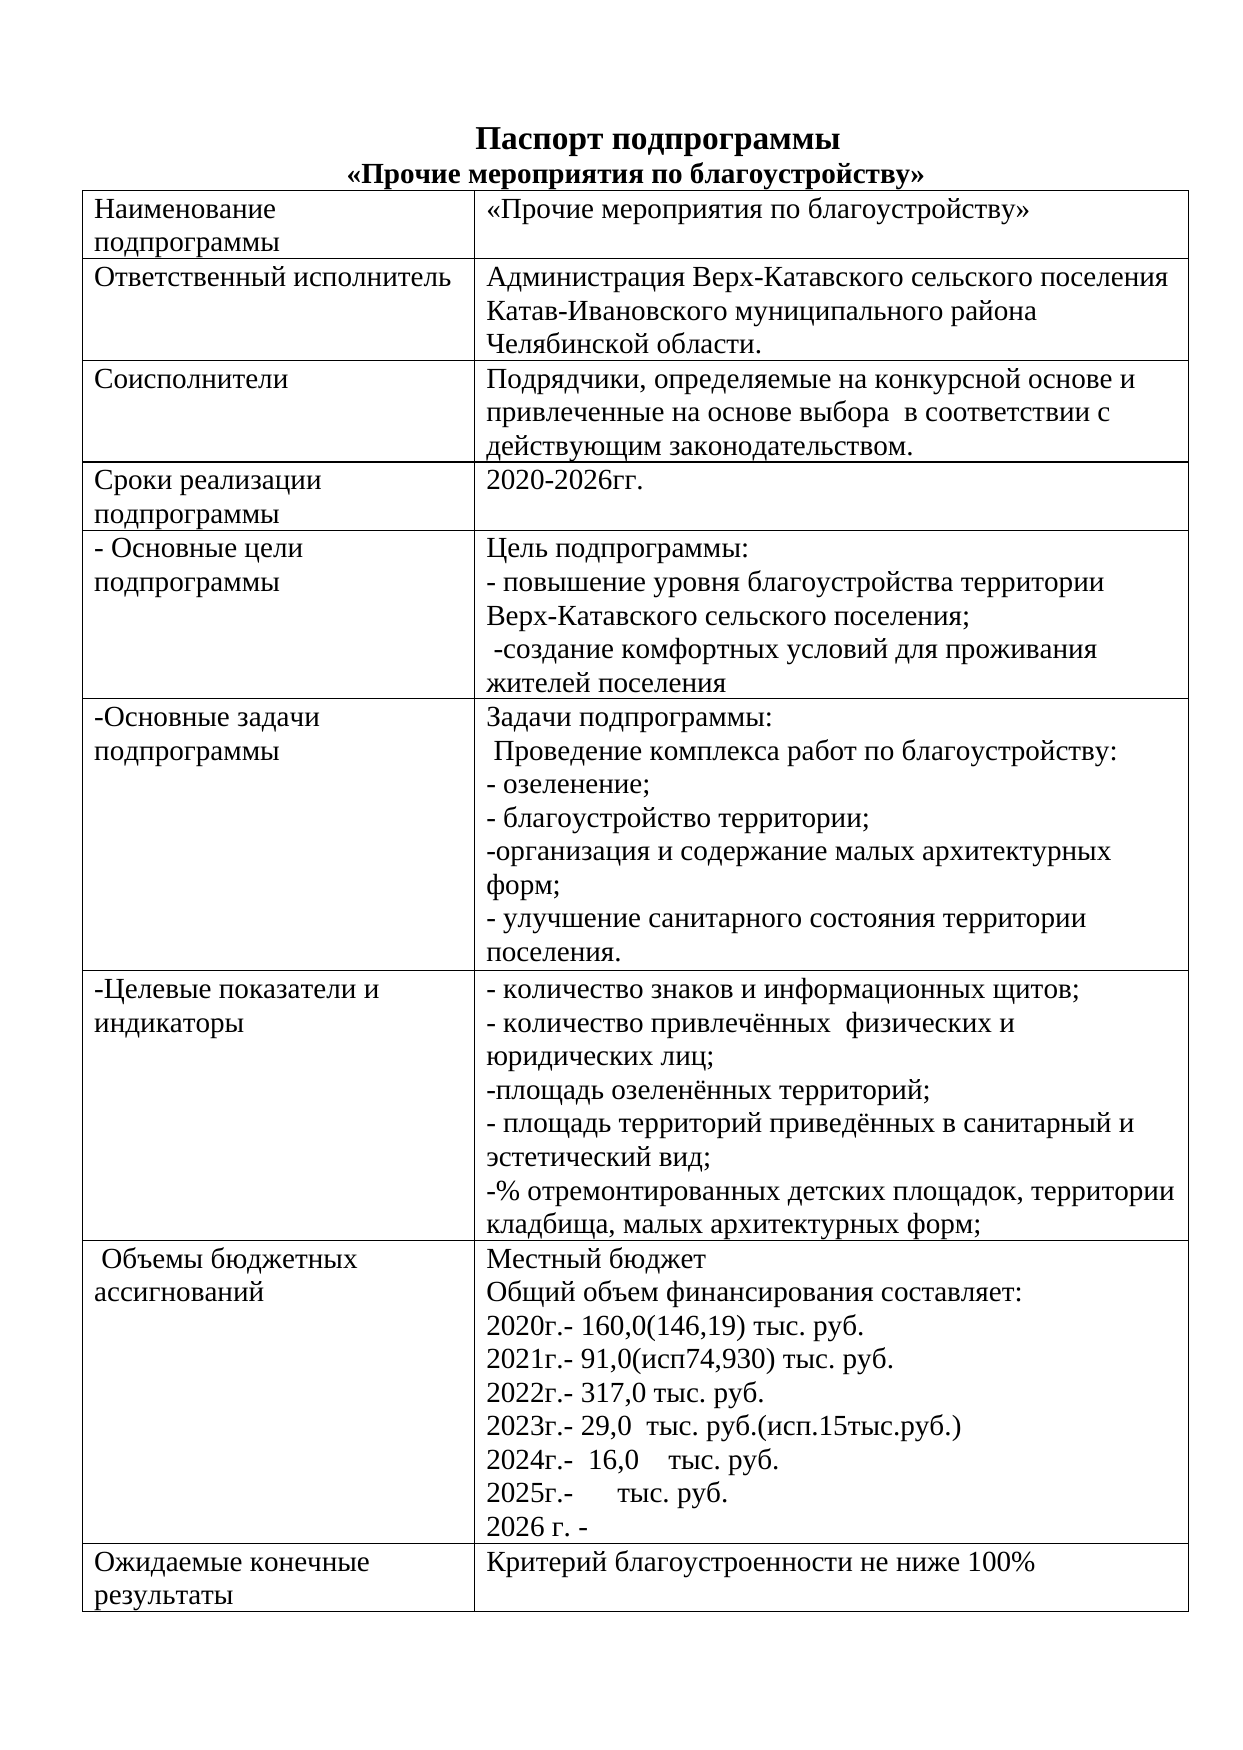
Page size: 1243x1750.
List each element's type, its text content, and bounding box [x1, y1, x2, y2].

table_cell Ответственный исполнитель [83, 259, 474, 360]
table_cell Задачи подпрограммы: Проведение комплекса работ по благоустройству: - озеленение; - благоустройство территории; -организация и содержание малых архитектурных форм; - улучшение санитарного состояния территории поселения. [475, 699, 1188, 970]
text Паспорт подпрограммы [118, 118, 1153, 156]
text «Прочие мероприятия по благоустройству» [118, 156, 1153, 190]
table_cell - Основные цели подпрограммы [83, 531, 474, 698]
table_cell Местный бюджет Общий объем финансирования составляет: 2020г.- 160,0(146,19) тыс. руб. 2021г.- 91,0(исп74,930) тыс. руб. 2022г.- 317,0 тыс. руб. 2023г.- 29,0 тыс. руб.(исп.15тыс.руб.) 2024г.- 16,0 тыс. руб. 2025г.- тыс. руб. 2026 г. - [475, 1241, 1188, 1543]
table_cell -Целевые показатели и индикаторы [83, 971, 474, 1240]
table_cell Объемы бюджетных ассигнований [83, 1241, 474, 1543]
table_cell Цель подпрограммы: - повышение уровня благоустройства территории Верх-Катавского сельского поселения; -создание комфортных условий для проживания жителей поселения [475, 531, 1188, 698]
table_cell Соисполнители [83, 361, 474, 461]
table_cell -Основные задачи подпрограммы [83, 699, 474, 970]
table_cell Ожидаемые конечные результаты [83, 1544, 474, 1611]
table_cell 2020-2026гг. [475, 463, 1188, 529]
table_cell Администрация Верх-Катавского сельского поселения Катав-Ивановского муниципального района Челябинской области. [475, 259, 1188, 360]
table_cell Критерий благоустроенности не ниже 100% [475, 1544, 1188, 1611]
table_cell - количество знаков и информационных щитов; - количество привлечённых физических и юридических лиц; -площадь озеленённых территорий; - площадь территорий приведённых в санитарный и эстетический вид; -% отремонтированных детских площадок, территории кладбища, малых архитектурных форм; [475, 971, 1188, 1240]
table_header «Прочие мероприятия по благоустройству» [475, 191, 1188, 258]
table_header Наименование подпрограммы [83, 191, 474, 258]
table_cell Подрядчики, определяемые на конкурсной основе и привлеченные на основе выбора в соответствии с действующим законодательством. [475, 361, 1188, 461]
table_cell Сроки реализации подпрограммы [83, 463, 474, 529]
